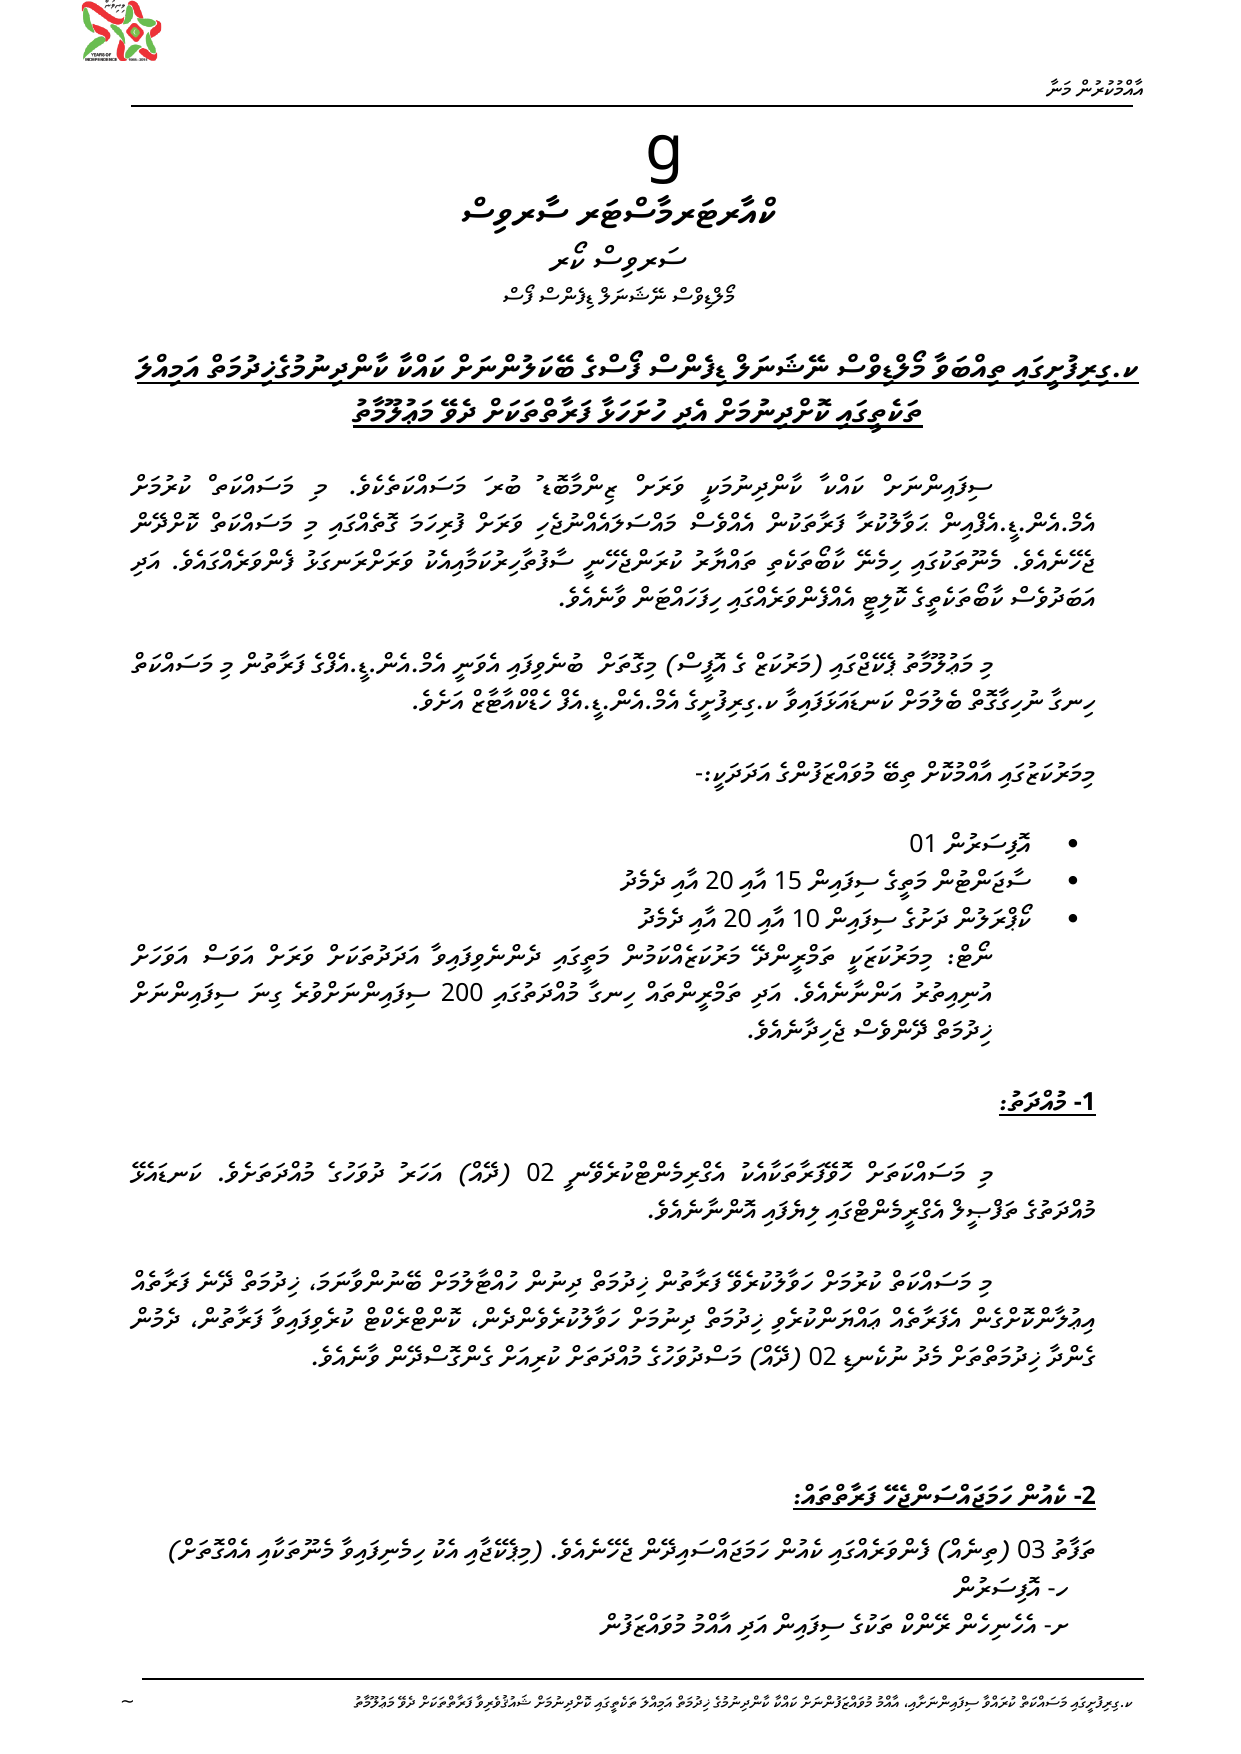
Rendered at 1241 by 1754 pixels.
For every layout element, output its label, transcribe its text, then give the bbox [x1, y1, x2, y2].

text ސަރވިސް ކޯރ [131, 238, 1106, 281]
list ސިފައިންނަށް ކައްކާ ކާންދިނުމަކީ ވަރަށް ޒިންމާބޮޑު ބުރަ މަސައްކަތެކެވެ. މި މަސައްކަތް ކުރުމަށް އެމް.އެން.ޑީ.އެފްއިން ޙަވާލުކުރާ ފަރާތަކުން އެއްވެސް މައްސަލައެއްނުޖެހި ވަރަށް ފުރިހަމަ ގޮތެއްގައި މި މަސައްކަތް ކޮށްދޭން ޖެހޭނެއެވެ. މެނޫތަކުގައި ހިމެނޭ ކާބޯތަކެތި ތައްޔާރު ކުރަންޖެހޭނީ ސާފުތާހިރުކަމާއިއެކު ވަރަށްރަނގަޅު ފެންވަރެއްގައެވެ. އަދި އަބަދުވެސް ކާބޯތަކެތީގެ ކޮލިޓީ އެއްފެންވަރެއްގައި ހިފަހައްޓަން ވާނެއެވެ. [131, 468, 1096, 617]
text 1- މުއްދަތު: [131, 1083, 1096, 1121]
list މިމަރުކަޒުގައި އާއްމުކޮށް ތިބޭ މުވައްޒަފުންގެ އަދަދަކީ:- [131, 754, 1125, 792]
list ކޯޕްރަލުން ދަށުގެ ސިފައިން 10 އާއި 20 އާއި ދެމެދު [131, 900, 1069, 938]
text ހ- އޮފިސަރުން [131, 1569, 1144, 1607]
list ސާޖަންޓުން މަތީގެ ސިފައިން 15 އާއި 20 އާއި ދެމެދު [131, 863, 1069, 900]
text ތަފާތު 03 (ތިނެއް) ފެންވަރެއްގައި ކެއުން ހަމަޖައްސައިދޭން ޖެހޭނެއެވެ. (މިޕެކޭޖާއި އެކު ހިމެނިފައިވާ މެނޫތަކާއި އެއްގޮތަށް) [131, 1532, 1096, 1569]
list އޮފިސަރުން 01 [131, 826, 1069, 863]
text މި މަސައްކަތަށް ހޮވޭފަރާތަކާއެކު އެގްރިމެންޓްކުރެވޭނީ 02 (ދޭއް) އަހަރު ދުވަހުގެ މުއްދަތަށެވެ. ކަނޑައެޅޭ މުއްދަތުގެ ތަފްޞީލް އެގްރީމެންޓްގައި ލިޔެފައި އޮންނާނެއެވެ. [131, 1155, 1096, 1229]
text މޯލްޑިވްސް ނޭޝަނަލް ޑިފެންސް ފޯސް [131, 281, 1106, 313]
text ށ- އެހެނިހެން ރޭންކް ތަކުގެ ސިފައިން އަދި އާއްމު މުވައްޒަފުން [131, 1607, 1144, 1644]
text ކްއާރޓަރމާސްޓަރ ސާރވިސް [131, 188, 1106, 238]
text މި މަސައްކަތް ކުރުމަށް ހަވާލުކުރެވޭ ފަރާތުން ޚިދުމަތް ދިނުން ހުއްޓާލުމަށް ބޭނުންވާނަމަ، ޚިދުމަތް ދޭނެ ފަރާތެއް އިޢުލާންކޮށްގެން އެފަރާތެއް ޢައްޔަންކުރެވި ޚިދުމަތް ދިނުމަށް ހަވާލުކުރެވެންދެން، ކޮންޓްރެކްޓް ކުރެވިފައިވާ ފަރާތުން، ދެމުން ގެންދާ ޚިދުމަތްތަށް މެދު ނުކެނޑި 02 (ދޭއް) މަސްދުވަހުގެ މުއްދަތަށް ކުރިއަށް ގެންގޮސްދޭން ވާނެއެވެ. [131, 1263, 1096, 1375]
text g [131, 103, 1144, 188]
list މި މަޢުލޫމާތު ޕެކޭޖްގައި (މަރުކަޒް ގެ އޮފީސް) މިގޮތަށް ބުނެވިފައި އެވަނީ އެމް.އެން.ޑީ.އެފްގެ ފަރާތުން މި މަސައްކަތް ހިނގާ ނުހިގާގޮތް ބެލުމަށް ކަނޑައަޅަފައިވާ ކ.ގިރިފުށީގެ އެމް.އެން.ޑީ.އެފް ހެޑްކްއާޓާޒް އަށެވެ. [131, 646, 1096, 720]
text 2- ކެއުން ހަމަޖައްސަންޖެހޭ ފަރާތްތައް: [131, 1478, 1096, 1515]
text ކ.ގިރިފުށީގައި ތިއްބަވާ މޯލްޑިވްސް ނޭޝަނަލް ޑިފެންސް ފޯސްގެ ބޭކަލުންނަށް ކައްކާ ކާންދިނުމުގެޚިދުމަތް އަމިއްލަ ތަކެތީގައި ކޮށްދިނުމަށް އެދި ހުށަހަޅާ ފަރާތްތަކަށް ދެވޭ މަޢުލޫމާތު [131, 347, 1144, 434]
list ނޯޓް: މިމަރުކަޒަކީ ތަމްރީންދޭ މަރުކަޒެއްކަމުން މަތީގައި ދެންނެވިފައިވާ އަދަދުތަކަށް ވަރަށް އަވަސް އަވަހަށް އުނިއިތުރު އަންނާނެއެވެ. އަދި ތަމްރީންތައް ހިނގާ މުއްދަތުގައި 200 ސިފައިންނަށްވުރެ ގިނަ ސިފައިންނަށް ޚިދުމަތް ދޭންވެސް ޖެހިދާނެއެވެ. [131, 938, 992, 1049]
picture [81, 0, 162, 61]
